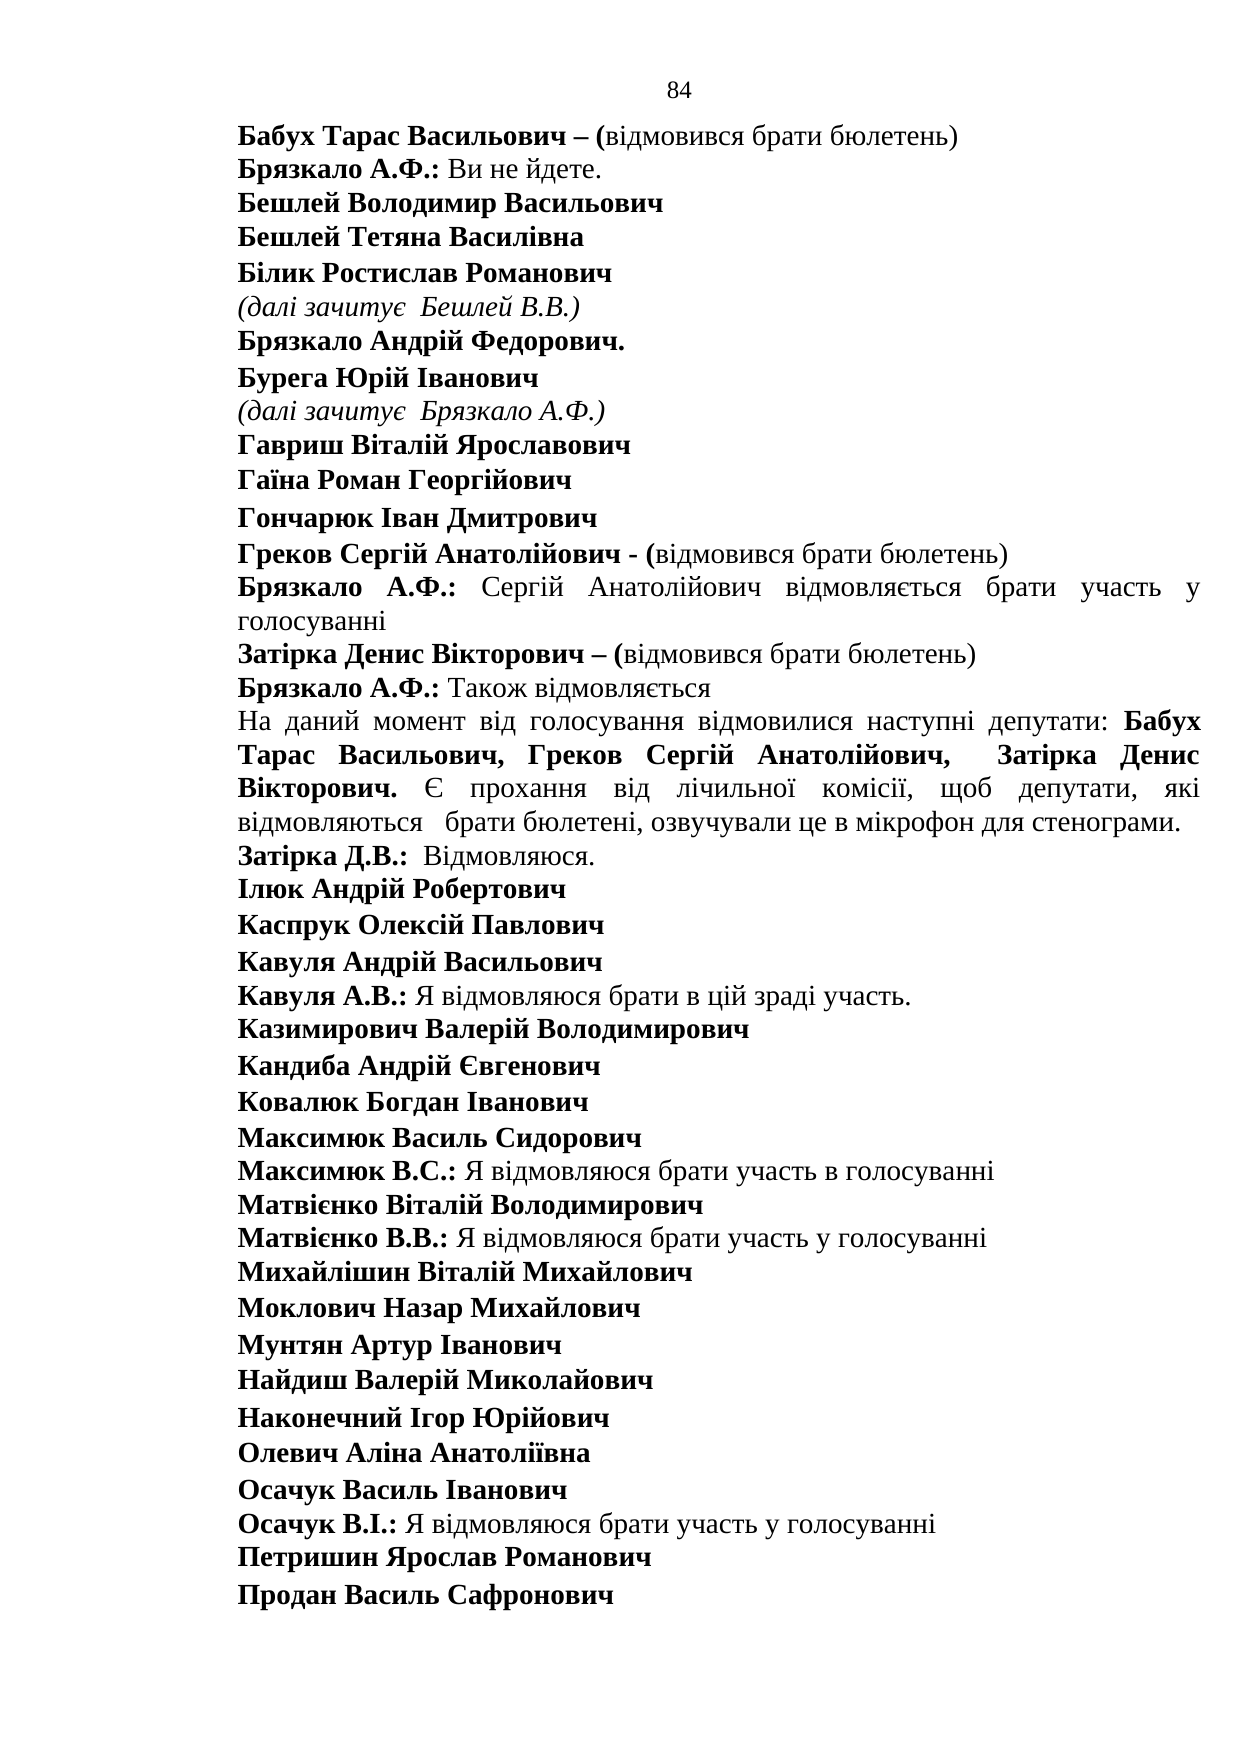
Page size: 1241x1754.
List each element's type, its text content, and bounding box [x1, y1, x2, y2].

table_cell Максимюк В.С.: Я відмовляюся брати участь в голосуванні [226, 1120, 1201, 1187]
table_cell Кавуля А.В.: Я відмовляюся брати в цій зраді участь. [226, 944, 1201, 1011]
table_cell Матвієнко Віталій Володимирович Матвієнко В.В.: Я відмовляюся брати участь у голосуванні [226, 1187, 1201, 1254]
table_cell Моклович Назар Михайлович [226, 1290, 1201, 1327]
table_cell Олевич Аліна Анатоліївна [226, 1436, 1201, 1472]
table_cell Петришин Ярослав Романович [226, 1540, 1201, 1577]
table_cell Кандиба Андрій Євгенович [226, 1048, 1201, 1084]
table_cell Василівна [226, 219, 1201, 256]
table_cell Михайлішин Віталій Михайлович [226, 1254, 1201, 1290]
table_cell Гаїна Роман Георгійович [226, 462, 1201, 501]
table_cell Гавриш Віталій Ярославович [226, 427, 1201, 462]
table_cell (далі зачитує Брязкало А.Ф.) [226, 360, 1201, 427]
table_cell Білик Ростислав Романович (далі зачитує Бешлей В.В.) [226, 256, 1201, 323]
table_cell Затірка Денис Вікторович – (відмовився брати бюлетень) Брязкало А.Ф.: Також відмовляється На даний момент від голосування відмовилися наступні депутати: Бабух Тарас Васильович, Греков Сергій Анатолійович, Затірка Денис Вікторович. Є прохання від лічильної комісії, щоб депутати, які відмовляються брати бюлетені, озвучували це в мікрофон для стенограми. Затірка Д.В.: Відмовляюся. [226, 636, 1201, 871]
table_cell Наконечний Ігор Юрійович [226, 1400, 1201, 1436]
table_cell Найдиш Валерій Миколайович [226, 1362, 1201, 1400]
table_cell Греков Сергій Анатолійович - (відмовився брати бюлетень) Брязкало А.Ф.: Сергій Анатолійович відмовляється брати участь у голосуванні [226, 536, 1201, 636]
table_cell Осачук Василь Іванович Осачук В.І.: Я відмовляюся брати участь у голосуванні [226, 1473, 1201, 1539]
table_cell Ілюк Андрій Робертович [226, 871, 1201, 907]
table_header Бабух Тарас Васильович – (відмовився брати бюлетень) Брязкало А.Ф.: Ви не йдете. [226, 118, 1201, 219]
table_cell Казимирович Валерій Володимирович [226, 1011, 1201, 1048]
table_cell Гончарюк Іван Дмитрович [226, 501, 1201, 536]
table_cell Продан Василь Сафронович [226, 1577, 1201, 1614]
table_cell [226, 907, 1201, 944]
table_cell Мунтян Артур Іванович [226, 1327, 1201, 1362]
table_cell Брязкало Андрій Федорович. [226, 323, 1201, 360]
table_cell Ковалюк Богдан Іванович [226, 1084, 1201, 1120]
